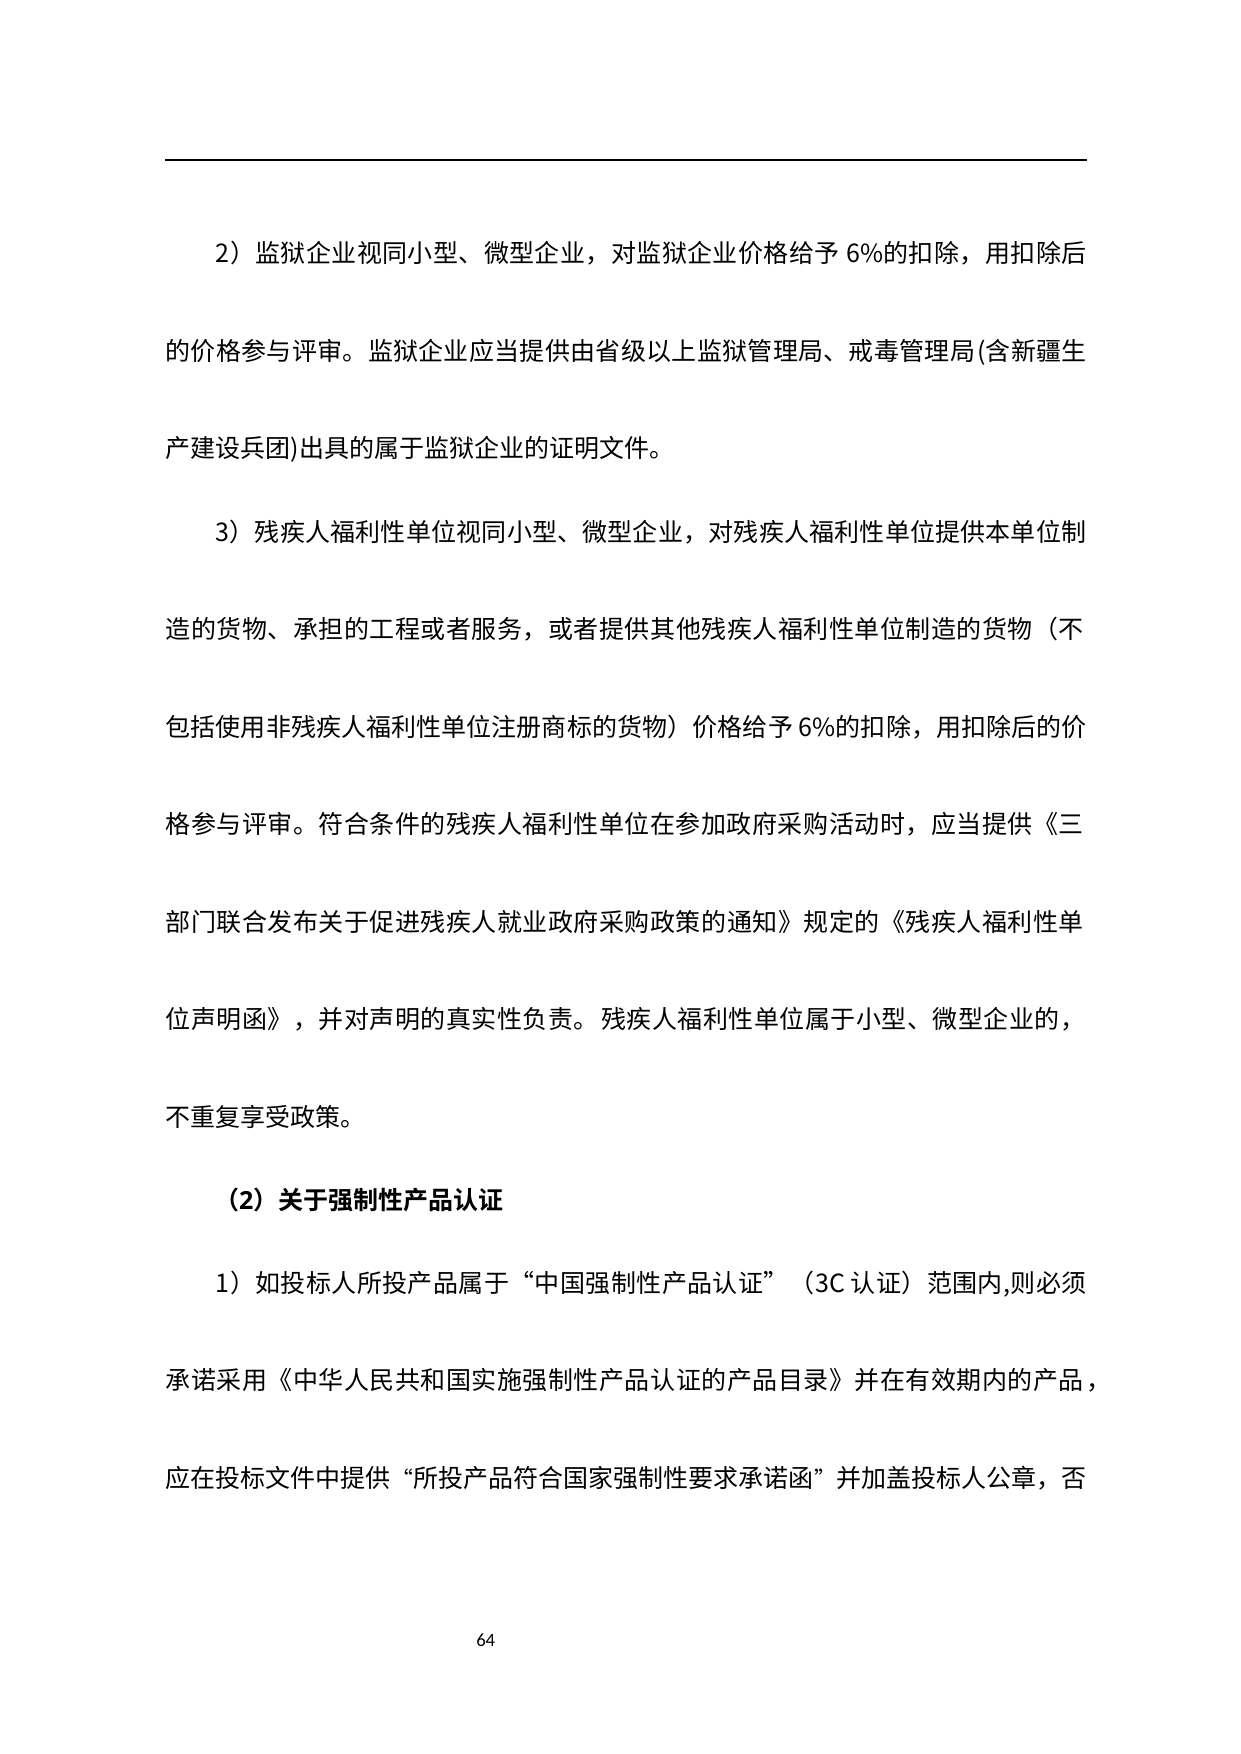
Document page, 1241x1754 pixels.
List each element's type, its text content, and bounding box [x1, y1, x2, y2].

text 2）监狱企业视同小型、微型企业，对监狱企业价格给予6%的扣除，用扣除后的价格参与评审。监狱企业应当提供由省级以上监狱管理局、戒毒管理局(含新疆生产建设兵团)出具的属于监狱企业的证明文件。 [165, 219, 1087, 479]
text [165, 1249, 1087, 1509]
text 3）残疾人福利性单位视同小型、微型企业，对残疾人福利性单位提供本单位制造的货物、承担的工程或者服务，或者提供其他残疾人福利性单位制造的货物（不包括使用非残疾人福利性单位注册商标的货物）价格给予6%的扣除，用扣除后的价格参与评审。符合条件的残疾人福利性单位在参加政府采购活动时，应当提供《三部门联合发布关于促进残疾人就业政府采购政策的通知》规定的《残疾人福利性单位声明函》，并对声明的真实性负责。残疾人福利性单位属于小型、微型企业的，不重复享受政策。 [165, 498, 1087, 1148]
text （2）关于强制性产品认证 [165, 1166, 1087, 1231]
